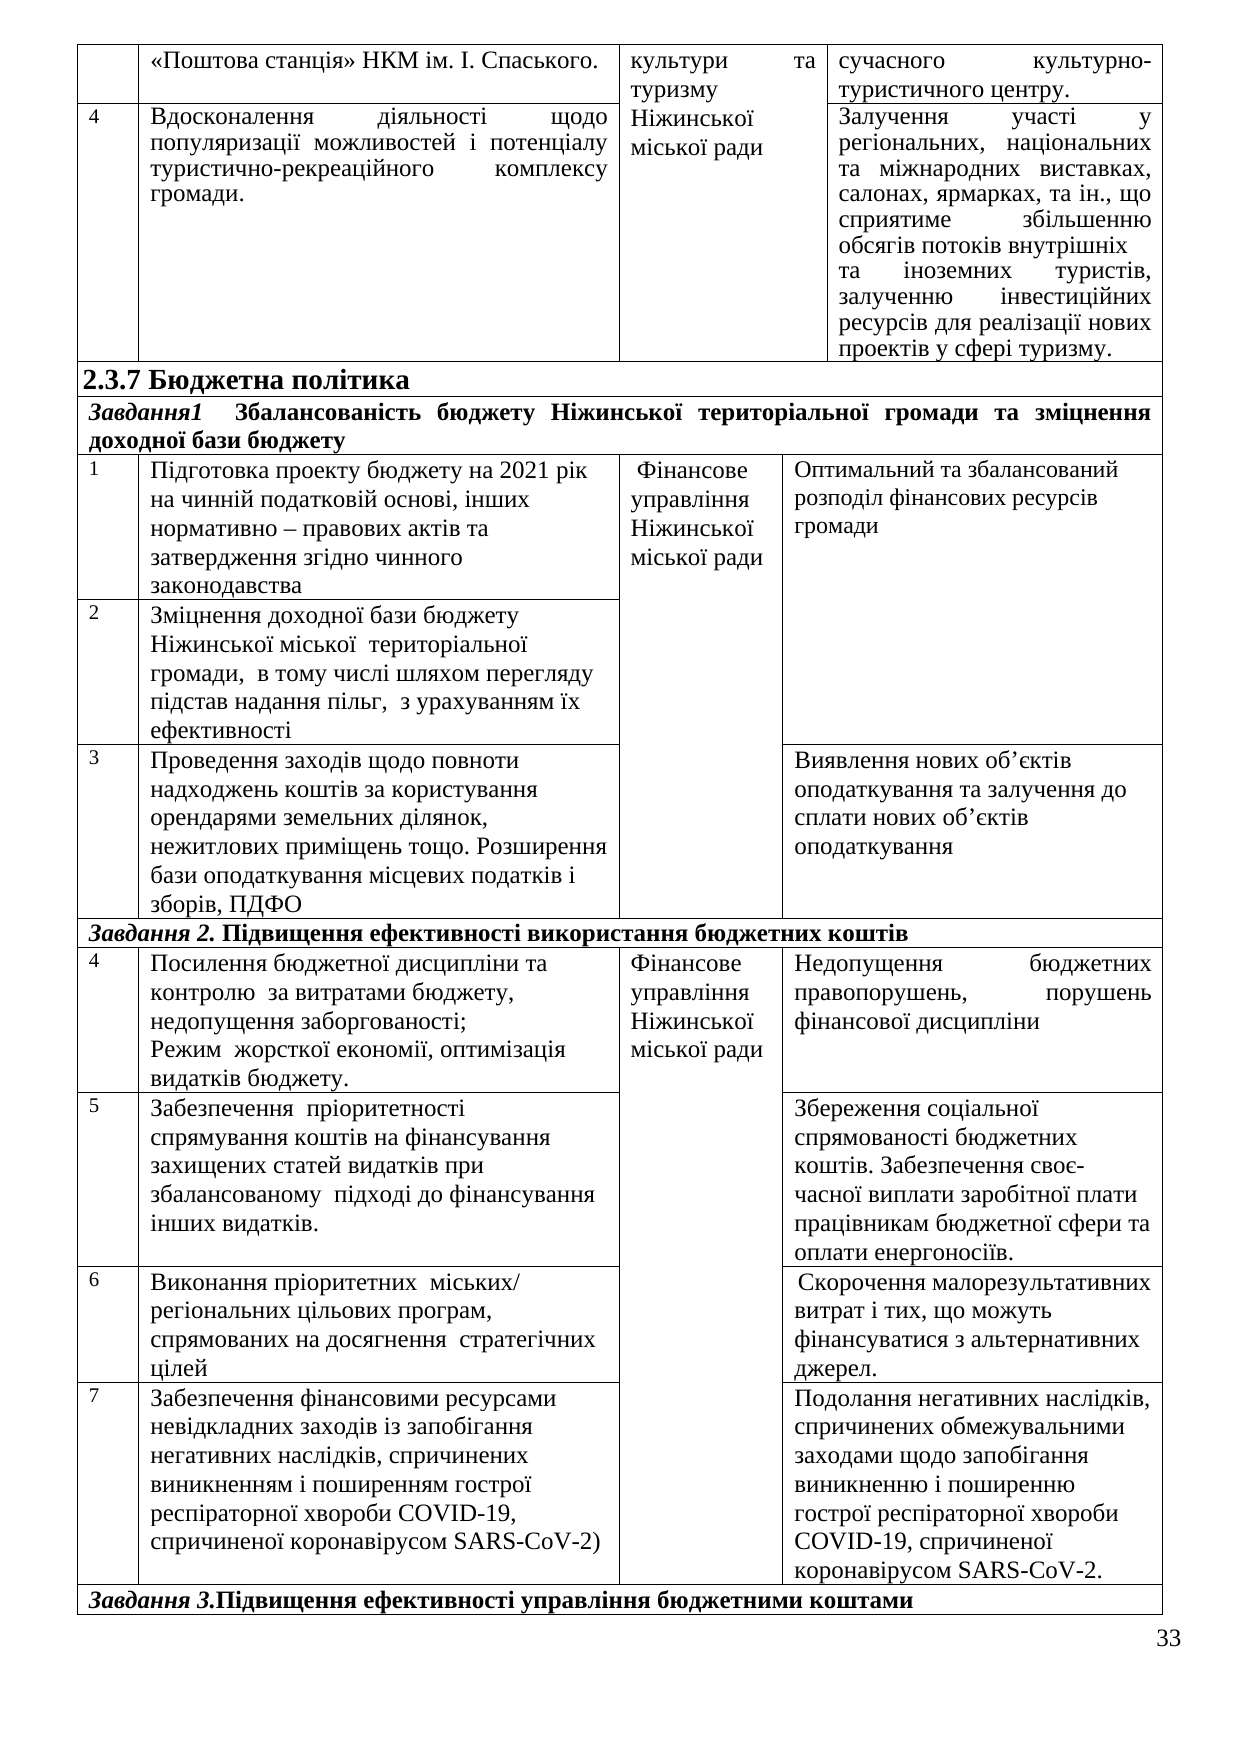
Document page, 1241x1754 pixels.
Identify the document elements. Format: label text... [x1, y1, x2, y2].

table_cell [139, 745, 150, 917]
table_cell Завдання 3.Підвищення ефективності управління бюджетними коштами [78, 1585, 1162, 1614]
table_cell 3 [78, 45, 138, 103]
table_cell 3 [78, 745, 138, 917]
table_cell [620, 45, 827, 361]
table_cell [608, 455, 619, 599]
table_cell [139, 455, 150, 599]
table_cell Збереження соціальної спрямованості бюджетних коштів. Забезпечення своє-часної виплати заробітної плати працівникам бюджетної сфери та оплати енергоносіїв. [783, 1093, 1162, 1266]
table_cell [620, 948, 782, 1584]
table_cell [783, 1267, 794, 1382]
table_cell Завдання1 Збалансованість бюджету Ніжинської територіальної громади та зміцнення доходної бази бюджету [78, 397, 1162, 454]
table_cell Виявлення нових об’єктів оподаткування та залучення до сплати нових об’єктів оподаткування [783, 745, 1162, 917]
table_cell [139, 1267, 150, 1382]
table_cell Забезпечення пріоритетності спрямування коштів на фінансування захищених статей видатків при збалансованому підході до фінансування інших видатків. [139, 1093, 619, 1266]
table_cell 4 [78, 104, 138, 361]
table_cell 6 [78, 1267, 138, 1382]
table_cell Фінансове управління Ніжинської міської ради [620, 455, 782, 917]
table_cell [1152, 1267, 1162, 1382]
table_cell Недопущення бюджетних правопорушень, порушень фінансової дисципліни [783, 948, 1162, 1092]
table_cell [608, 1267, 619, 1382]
table_cell Вдосконалення діяльності щодо популяризації можливостей і потенціалу туристично-рекреаційного комплексу громади. [139, 104, 619, 361]
table_cell 2.3.7 Бюджетна політика [78, 362, 1162, 396]
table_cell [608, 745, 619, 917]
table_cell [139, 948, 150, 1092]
table_cell Забезпечення фінансовими ресурсами невідкладних заходів із запобігання негативних наслідків, спричинених виникненням і поширенням гострої респіраторної хвороби COVID-19, спричиненої коронавірусом SARS-CoV-2) [139, 1383, 619, 1584]
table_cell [828, 45, 1162, 103]
table_cell 2 [78, 600, 138, 744]
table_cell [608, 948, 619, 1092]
table_cell 7 [78, 1383, 138, 1584]
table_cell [139, 45, 619, 103]
table_cell Зміцнення доходної бази бюджету Ніжинської міської територіальної громади, в тому числі шляхом перегляду підстав надання пільг, з урахуванням їх ефективності [139, 600, 619, 744]
table_cell Подолання негативних наслідків, спричинених обмежувальними заходами щодо запобігання виникненню і поширенню гострої респіраторної хвороби COVID-19, спричиненої коронавірусом SARS-CoV-2. [783, 1383, 1162, 1584]
table_cell 4 [78, 948, 138, 1092]
table_cell Залучення участі у регіональних, національних та міжнародних виставках, салонах, ярмарках, та ін., що сприятиме збільшенню обсягів потоків внутрішніх та іноземних туристів, залученню інвестиційних ресурсів для реалізації нових проектів у сфері туризму. [828, 104, 1162, 361]
table_cell Оптимальний та збалансований розподіл фінансових ресурсів громади [783, 455, 1162, 744]
table_cell 5 [78, 1093, 138, 1266]
table_cell 1 [78, 455, 138, 599]
table_cell Завдання 2. Підвищення ефективності використання бюджетних коштів [78, 919, 1162, 947]
